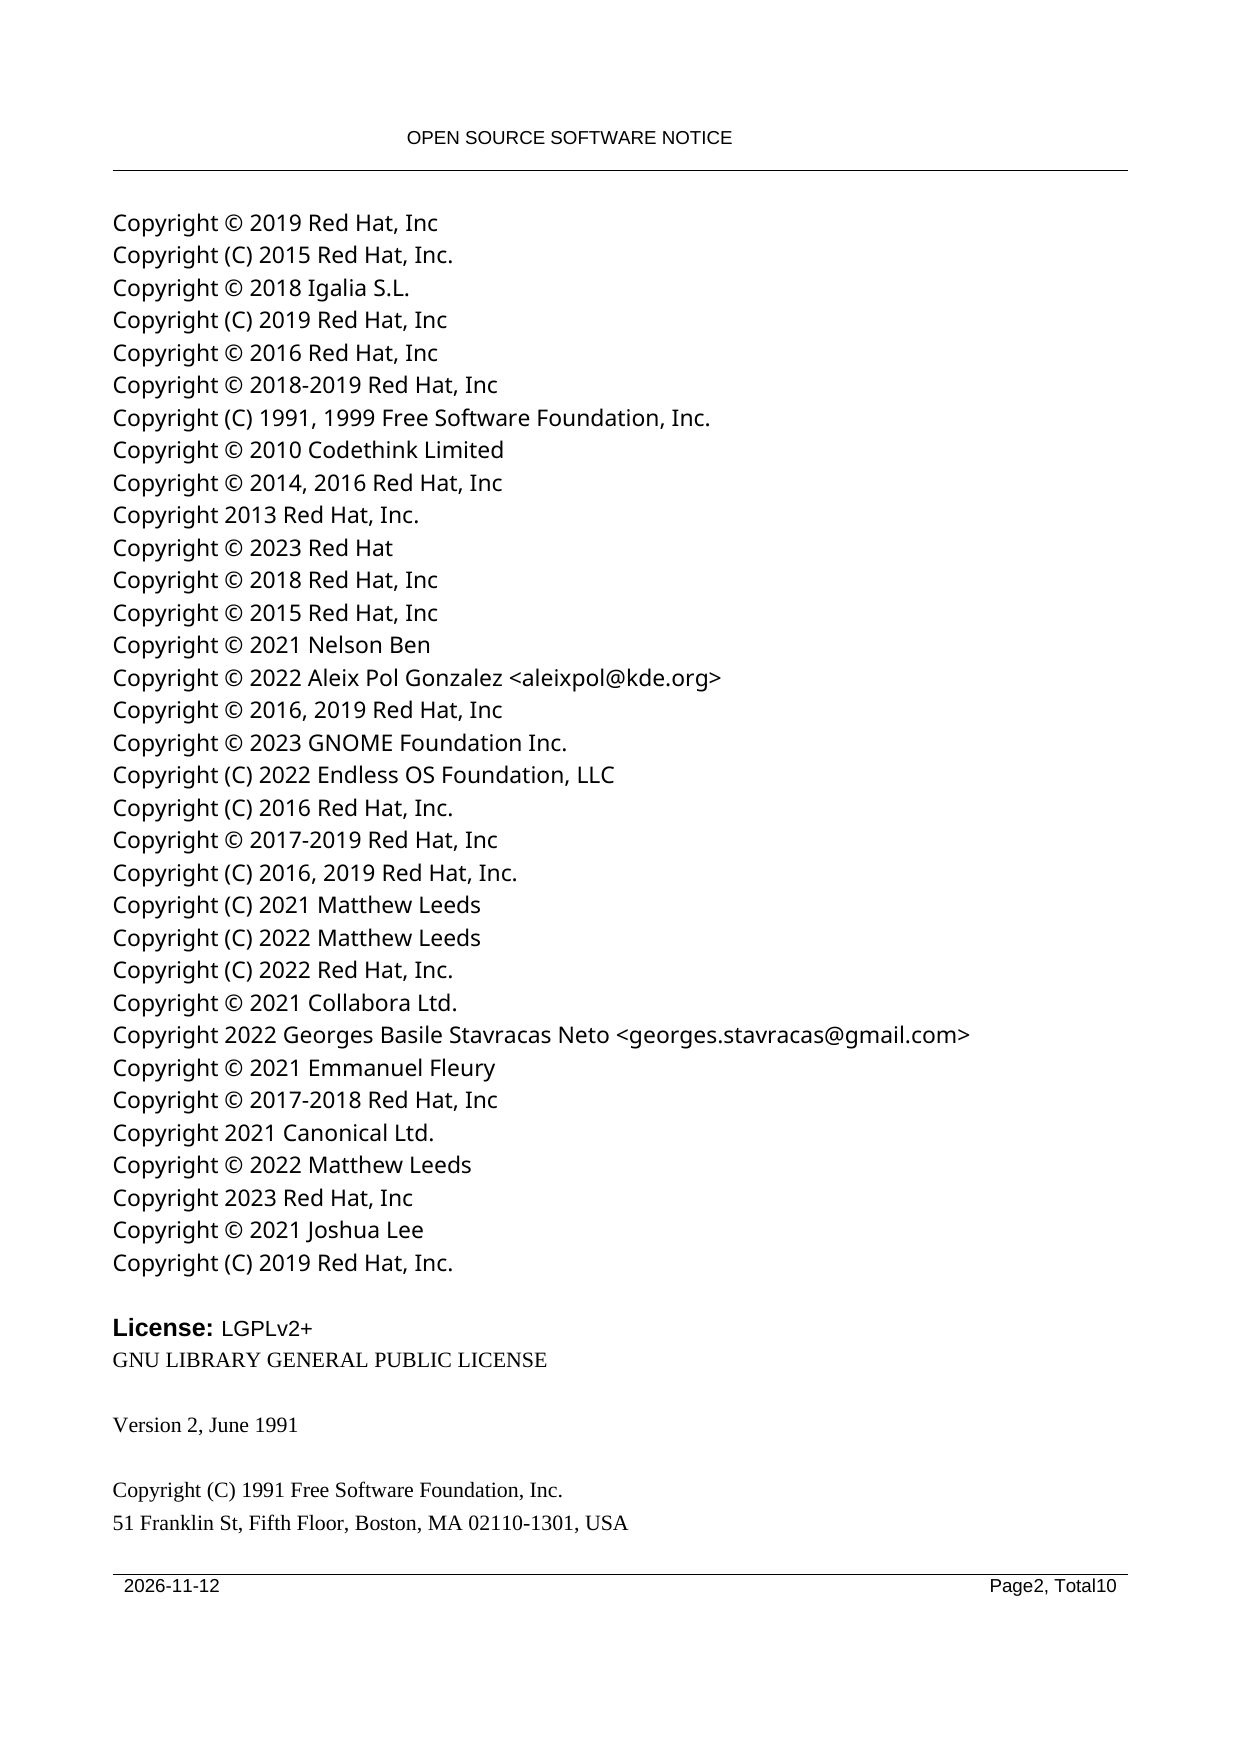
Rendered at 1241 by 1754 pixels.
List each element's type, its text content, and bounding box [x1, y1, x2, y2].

text License: LGPLv2+ [112, 1311, 1128, 1344]
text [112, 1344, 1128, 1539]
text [112, 206, 1128, 1311]
